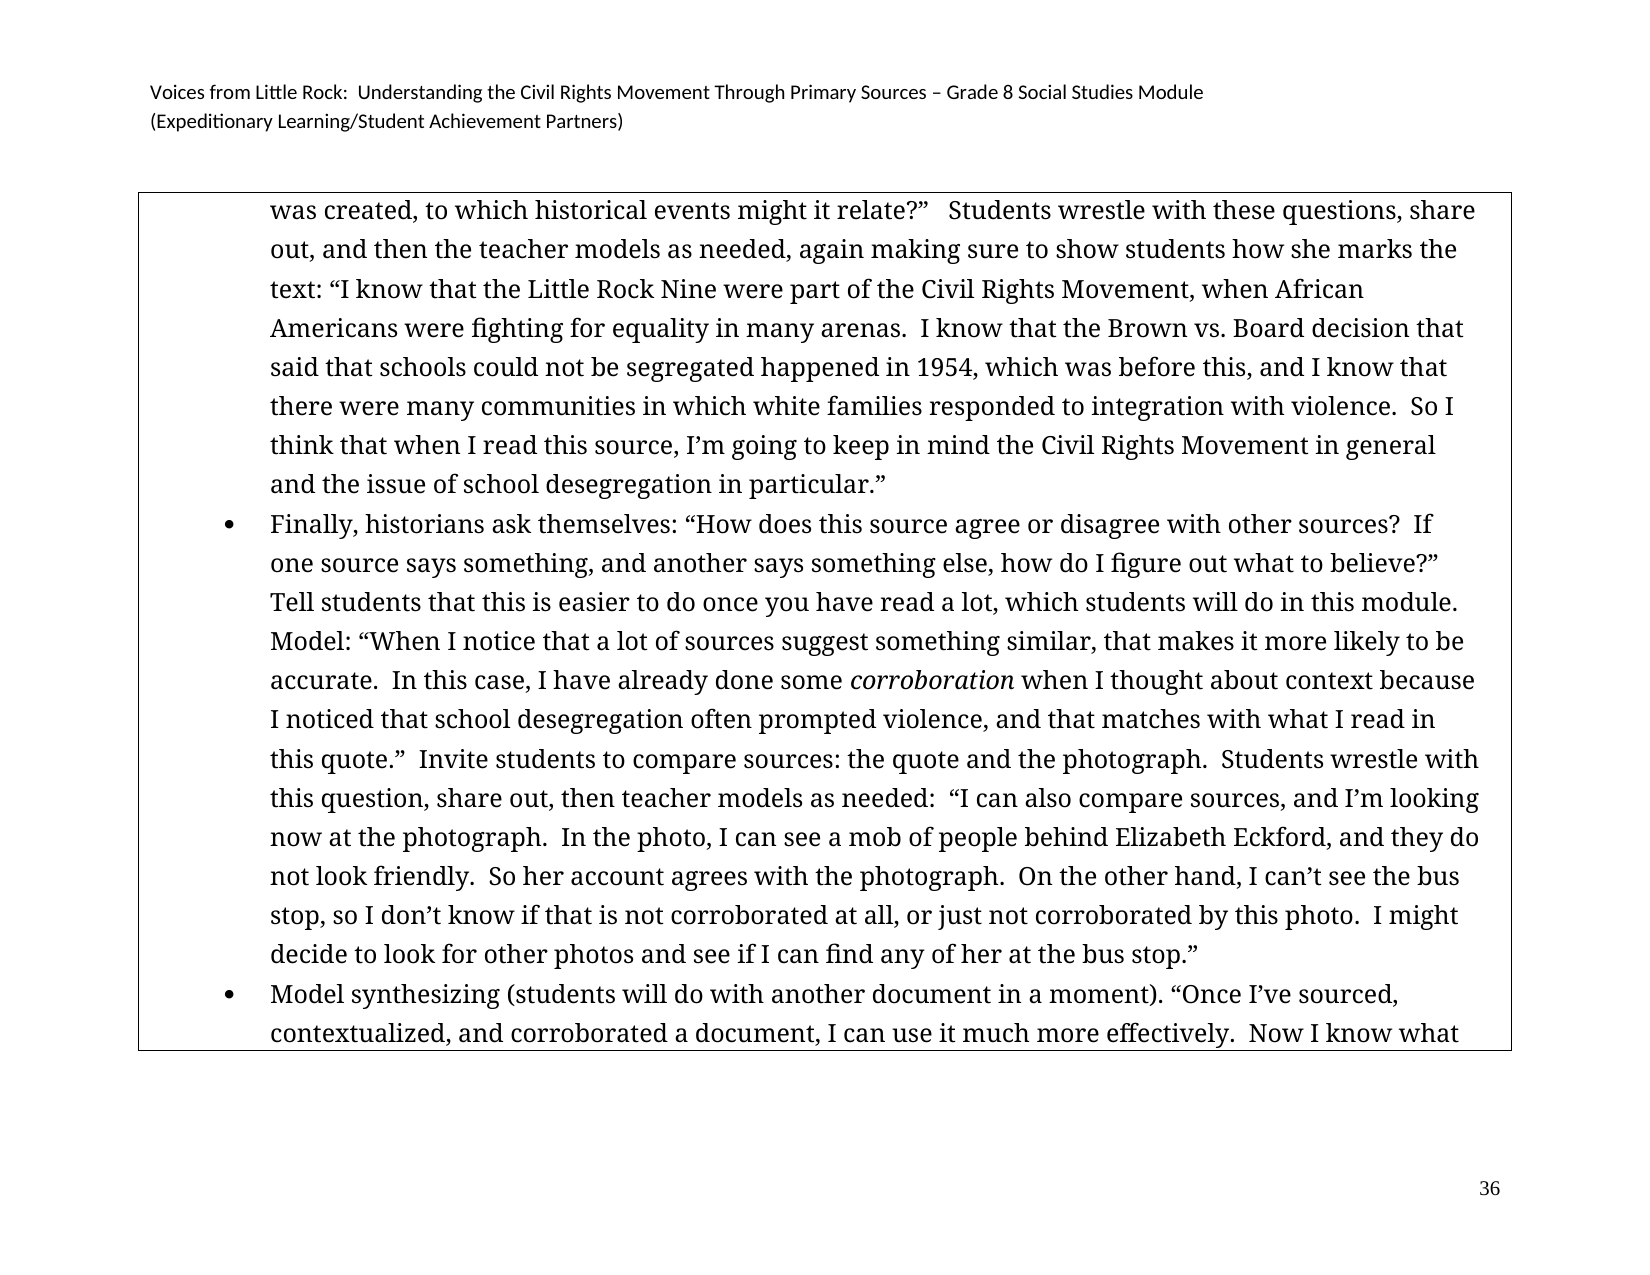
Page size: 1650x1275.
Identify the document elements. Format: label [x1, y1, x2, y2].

table_cell [139, 193, 1511, 1049]
